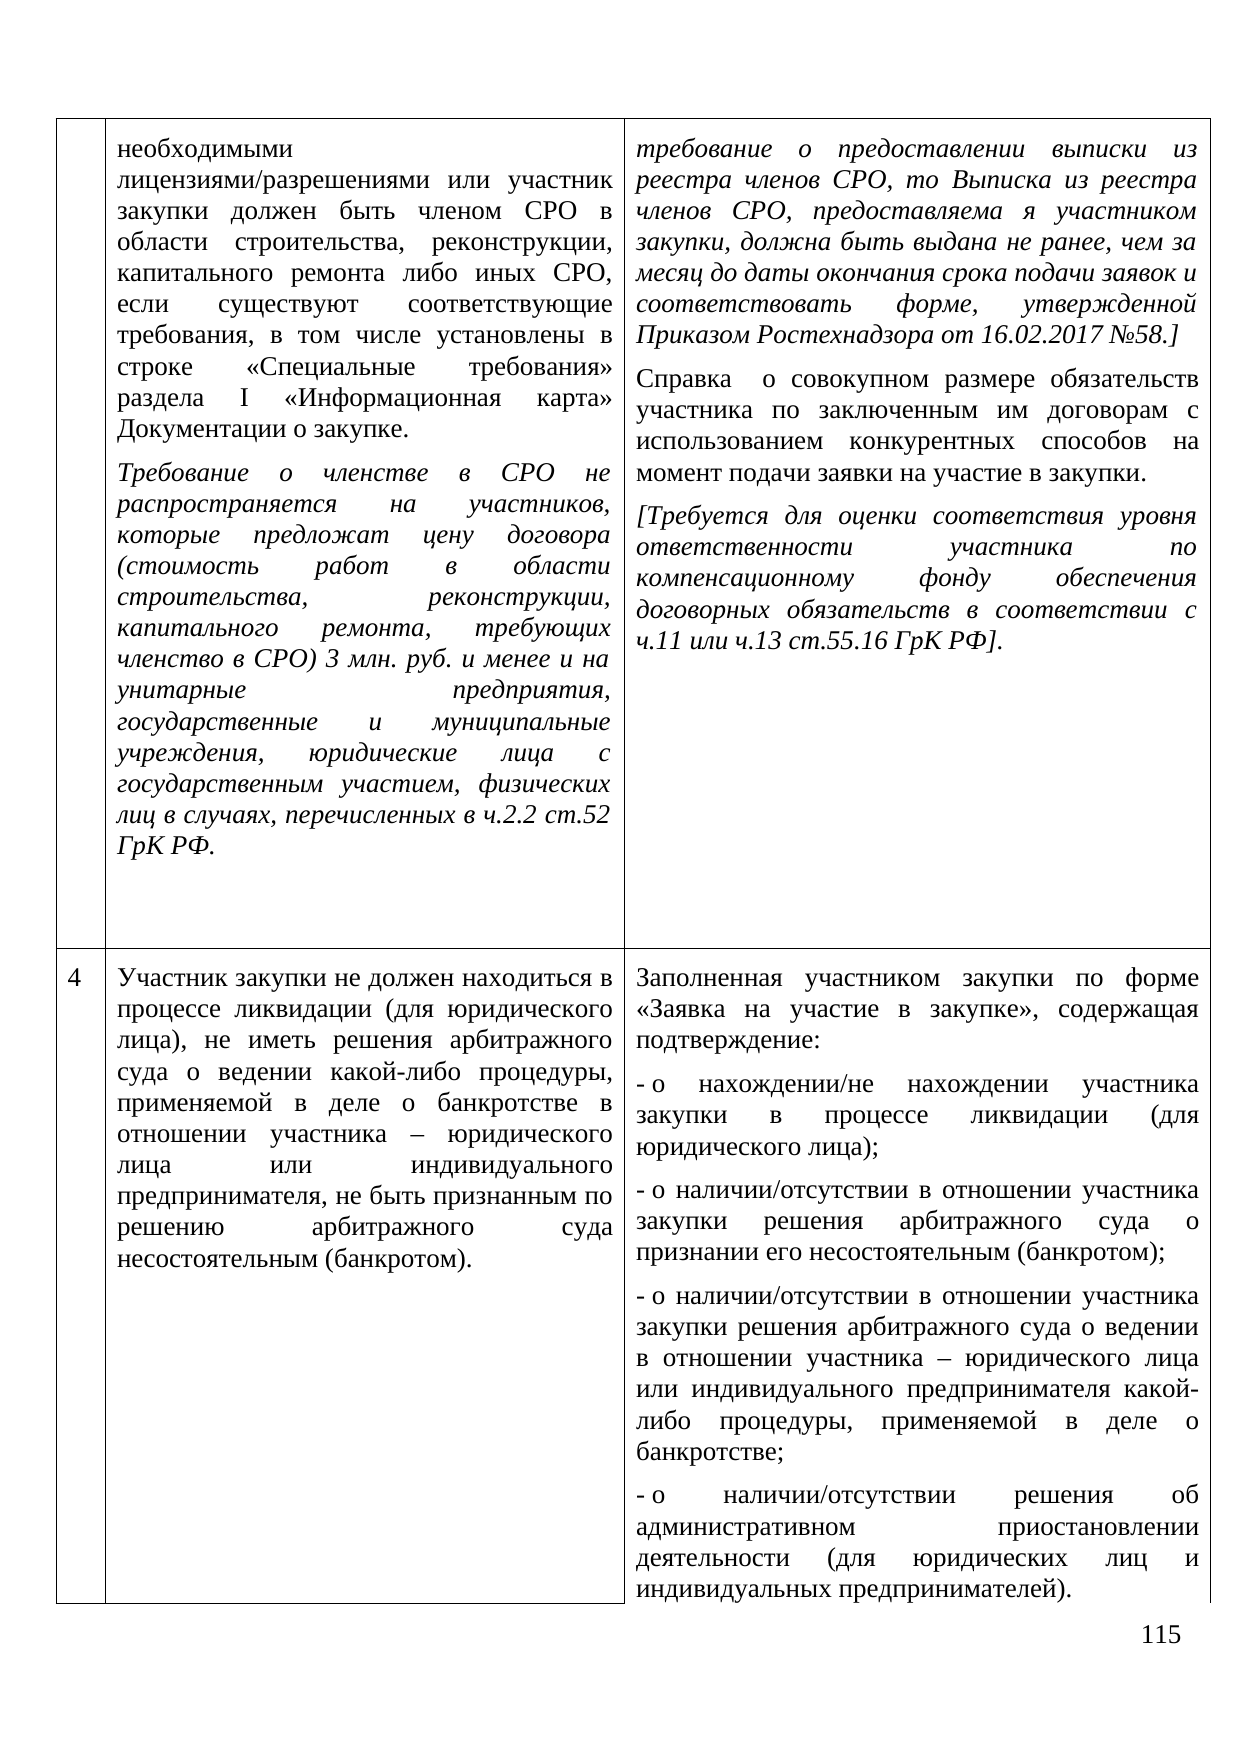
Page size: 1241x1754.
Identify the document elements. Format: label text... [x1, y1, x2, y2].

table_cell 4 [57, 949, 105, 1603]
table_cell Участник закупки не должен находиться в процессе ликвидации (для юридического лица), не иметь решения арбитражного суда о ведении какой-либо процедуры, применяемой в деле о банкротстве в отношении участника – юридического лица или индивидуального предпринимателя, не быть признанным по решению арбитражного суда несостоятельным (банкротом). [106, 949, 624, 1603]
table_cell Заполненная участником закупки по форме «Заявка на участие в закупке», содержащая подтверждение: - о нахождении/не нахождении участника закупки в процессе ликвидации (для юридического лица); - о наличии/отсутствии в отношении участника закупки решения арбитражного суда о признании его несостоятельным (банкротом); - о наличии/отсутствии в отношении участника закупки решения арбитражного суда о ведении в отношении участника – юридического лица или индивидуального предпринимателя какой-либо процедуры, применяемой в деле о банкротстве; - о наличии/отсутствии решения об административном приостановлении деятельности (для юридических лиц и индивидуальных предпринимателей). [625, 949, 1210, 1603]
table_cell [625, 119, 1210, 948]
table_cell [106, 119, 624, 948]
table_cell 3 [57, 119, 105, 948]
